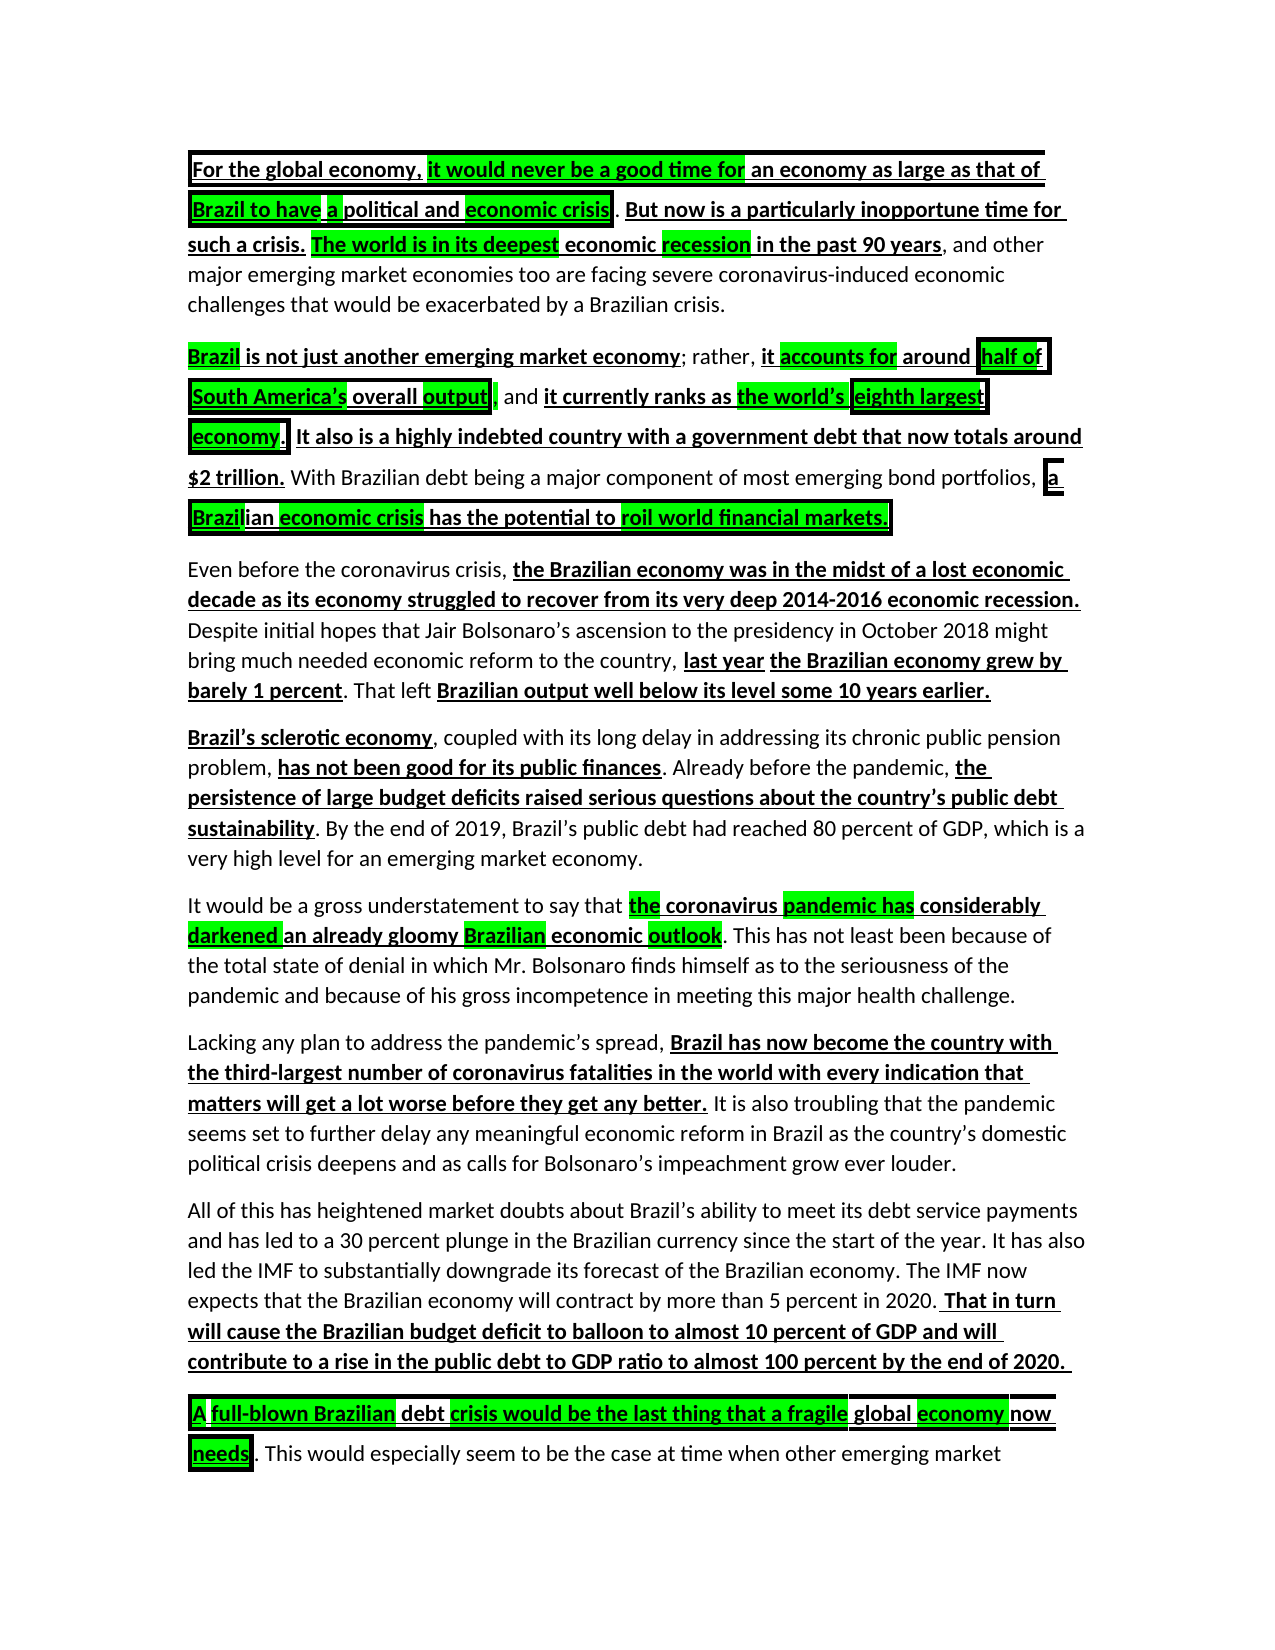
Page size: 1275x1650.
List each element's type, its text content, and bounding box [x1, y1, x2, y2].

text It would be a gross understatement to say that the coronavirus pandemic has considerably darkened an already gloomy Brazilian economic outlook. This has not least been because of the total state of denial in which Mr. Bolsonaro finds himself as to the seriousness of the pandemic and because of his gross incompetence in meeting this major health challenge. [187, 891, 1087, 1009]
text Lacking any plan to address the pandemic’s spread, Brazil has now become the country with the third-largest number of coronavirus fatalities in the world with every indication that matters will get a lot worse before they get any better. It is also troubling that the pandemic seems set to further delay any meaningful economic reform in Brazil as the country’s domestic political crisis deepens and as calls for Bolsonaro’s impeachment grow ever louder. [187, 1028, 1087, 1177]
text All of this has heightened market doubts about Brazil’s ability to meet its debt service payments and has led to a 30 percent plunge in the Brazilian currency since the start of the year. It has also led the IMF to substantially downgrade its forecast of the Brazilian economy. The IMF now expects that the Brazilian economy will contract by more than 5 percent in 2020. That in turn will cause the Brazilian budget deficit to balloon to almost 10 percent of GDP and will contribute to a rise in the public debt to GDP ratio to almost 100 percent by the end of 2020. [187, 1196, 1087, 1375]
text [187, 1394, 1087, 1472]
text Brazil’s sclerotic economy, coupled with its long delay in addressing its chronic public pension problem, has not been good for its public finances. Already before the pandemic, the persistence of large budget deficits raised serious questions about the country’s public debt sustainability. By the end of 2019, Brazil’s public debt had reached 80 percent of GDP, which is a very high level for an emerging market economy. [187, 723, 1087, 872]
text Brazil is not just another emerging market economy; rather, it accounts for around half of South America’s overall output, and it currently ranks as the world’s eighth largest economy. It also is a highly indebted country with a government debt that now totals around $2 trillion. With Brazilian debt being a major component of most emerging bond portfolios, a Brazilian economic crisis has the potential to roil world financial markets. [187, 337, 1087, 536]
text For the global economy, it would never be a good time for an economy as large as that of Brazil to have a political and economic crisis. But now is a particularly inopportune time for such a crisis. The world is in its deepest economic recession in the past 90 years, and other major emerging market economies too are facing severe coronavirus-induced economic challenges that would be exacerbated by a Brazilian crisis. [187, 150, 1087, 318]
text Even before the coronavirus crisis, the Brazilian economy was in the midst of a lost economic decade as its economy struggled to recover from its very deep 2014-2016 economic recession. Despite initial hopes that Jair Bolsonaro’s ascension to the presidency in October 2018 might bring much needed economic reform to the country, last year the Brazilian economy grew by barely 1 percent. That left Brazilian output well below its level some 10 years earlier. [187, 555, 1087, 704]
